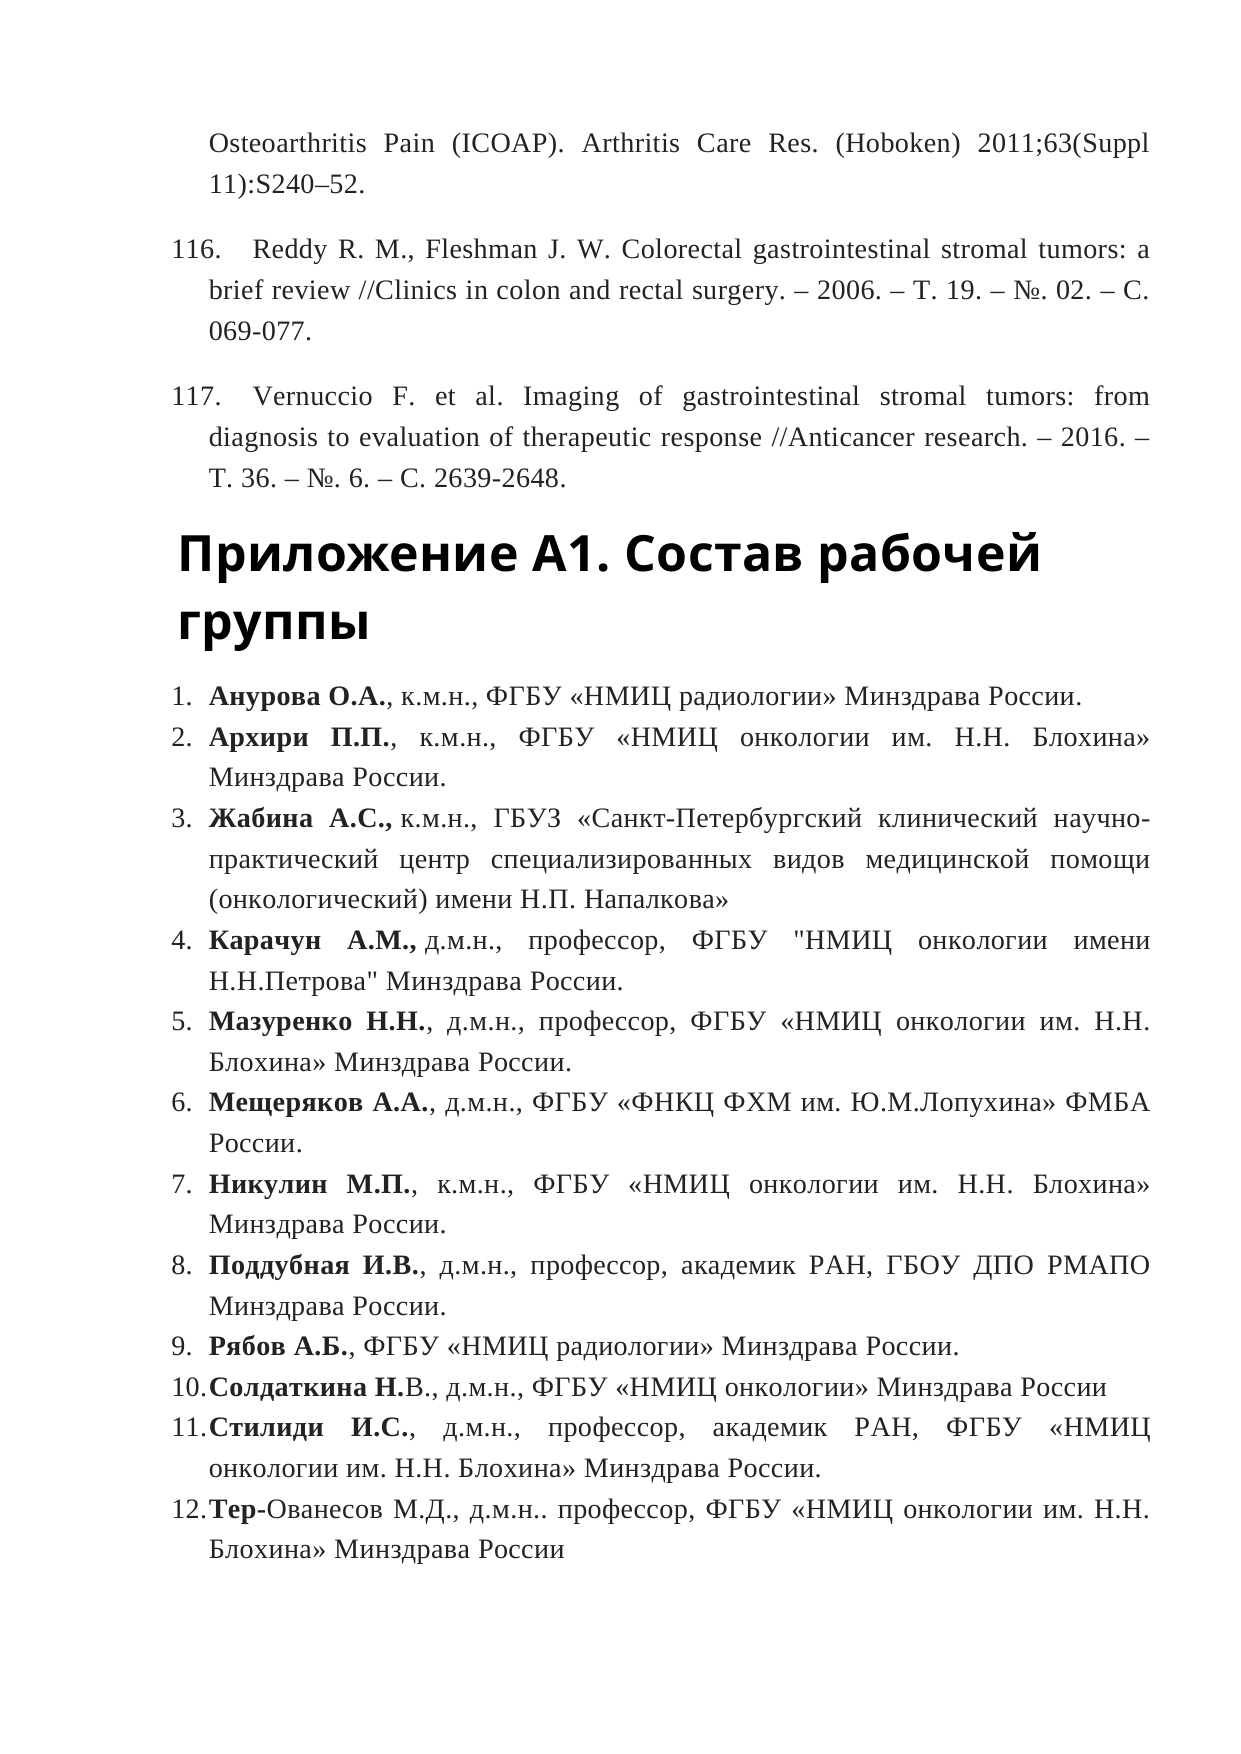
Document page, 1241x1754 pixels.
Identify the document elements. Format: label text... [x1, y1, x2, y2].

list Мазуренко Н.Н., д.м.н., профессор, ФГБУ «НМИЦ онкологии им. Н.Н. Блохина» Минздрава России. [171, 996, 1152, 1077]
list Reddy R. M., Fleshman J. W. Colorectal gastrointestinal stromal tumors: a brief review //Clinics in colon and rectal surgery. – 2006. – Т. 19. – №. 02. – С. 069-077. [171, 224, 1152, 346]
list Карачун А.М., д.м.н., профессор, ФГБУ "НМИЦ онкологии имени Н.Н.Петрова" Минздрава России. [171, 915, 1152, 996]
list Vernuccio F. et al. Imaging of gastrointestinal stromal tumors: from diagnosis to evaluation of therapeutic response //Anticancer research. – 2016. – Т. 36. – №. 6. – С. 2639-2648. [171, 371, 1152, 493]
text Приложение А1. Состав рабочей группы [177, 518, 1152, 654]
list Рябов А.Б., ФГБУ «НМИЦ радиологии» Минздрава России. [171, 1321, 1152, 1362]
list Мещеряков А.А., д.м.н., ФГБУ «ФНКЦ ФХМ им. Ю.М.Лопухина» ФМБА России. [171, 1077, 1152, 1158]
list Стилиди И.С., д.м.н., профессор, академик РАН, ФГБУ «НМИЦ онкологии им. Н.Н. Блохина» Минздрава России. [171, 1402, 1152, 1483]
list Анурова О.А., к.м.н., ФГБУ «НМИЦ радиологии» Минздрава России. [171, 671, 1152, 712]
list Никулин М.П., к.м.н., ФГБУ «НМИЦ онкологии им. Н.Н. Блохина» Минздрава России. [171, 1158, 1152, 1240]
list Солдаткина Н.В., д.м.н., ФГБУ «НМИЦ онкологии» Минздрава России [171, 1362, 1152, 1402]
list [171, 118, 1152, 199]
list Жабина А.С., к.м.н., ГБУЗ «Санкт-Петербургский клинический научно-практический центр специализированных видов медицинской помощи (онкологический) имени Н.П. Напалкова» [171, 793, 1152, 915]
list Тер-Ованесов М.Д., д.м.н.. профессор, ФГБУ «НМИЦ онкологии им. Н.Н. Блохина» Минздрава России [171, 1483, 1152, 1565]
list Архири П.П., к.м.н., ФГБУ «НМИЦ онкологии им. Н.Н. Блохина» Минздрава России. [171, 712, 1152, 793]
list Поддубная И.В., д.м.н., профессор, академик РАН, ГБОУ ДПО РМАПО Минздрава России. [171, 1240, 1152, 1321]
